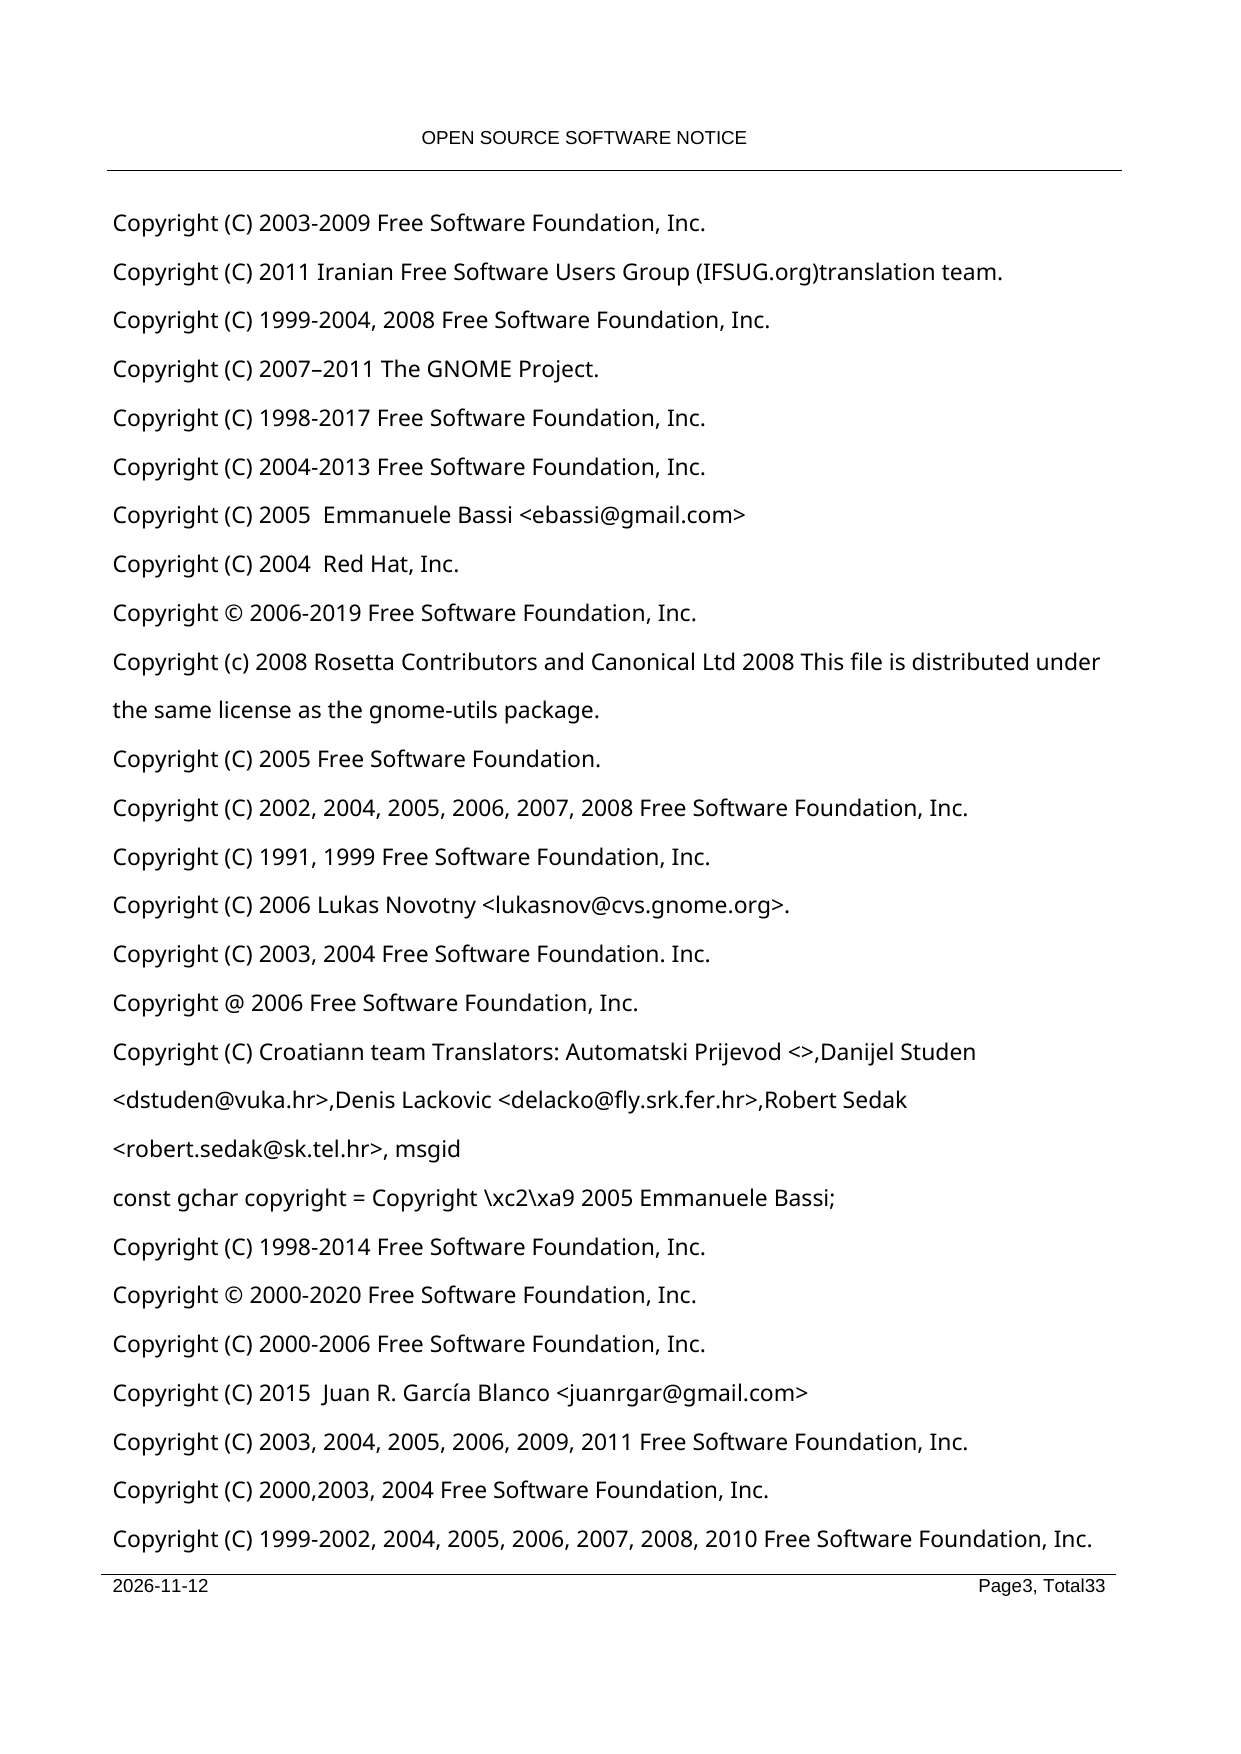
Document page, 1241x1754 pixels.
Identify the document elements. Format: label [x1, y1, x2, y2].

text [112, 206, 1128, 1555]
